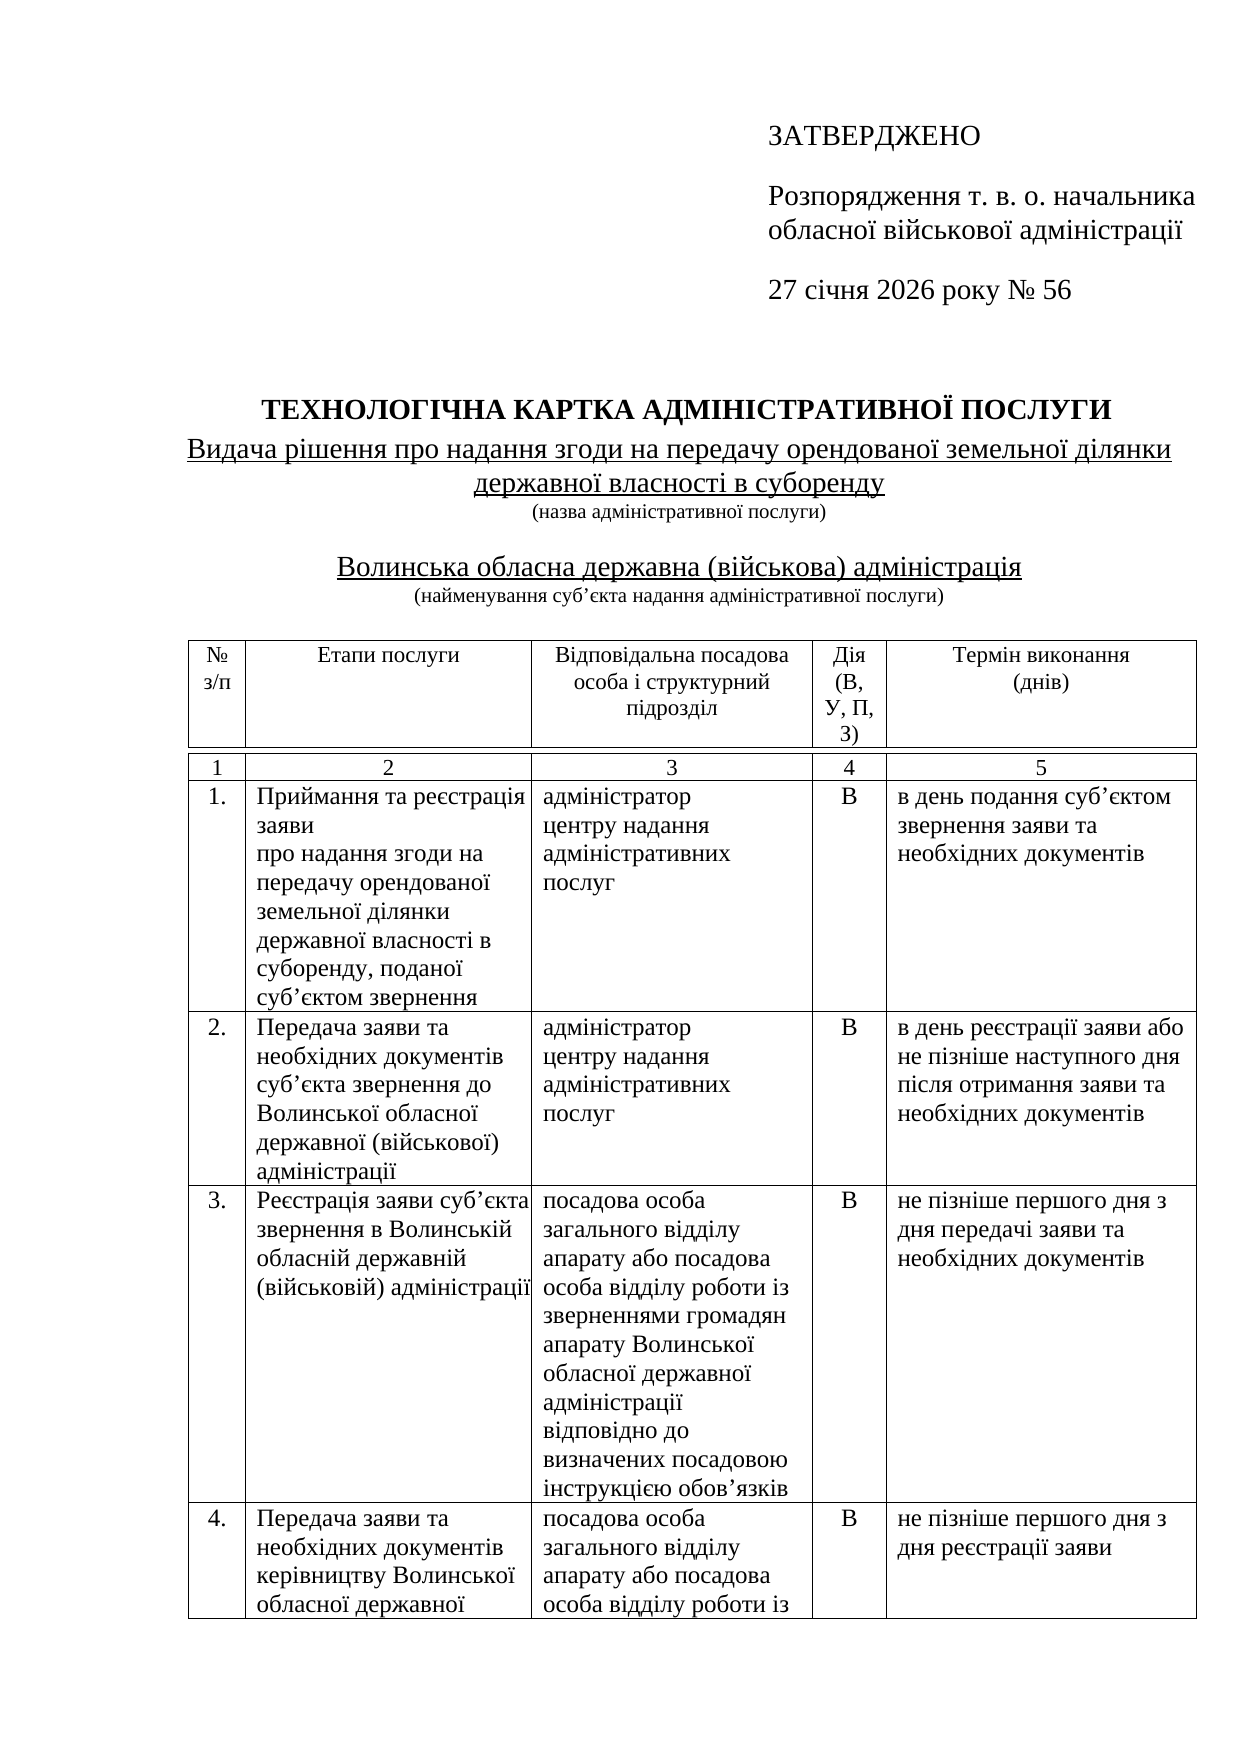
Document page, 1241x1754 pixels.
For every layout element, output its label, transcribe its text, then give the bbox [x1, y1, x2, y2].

table_header Етапи послуги [246, 641, 531, 747]
table_cell 3. [189, 1186, 245, 1502]
table_cell 4. [189, 1503, 245, 1618]
table_cell 2. [189, 1012, 245, 1184]
table_cell В [813, 1503, 886, 1618]
table_cell в день реєстрації заяви або не пізніше наступного дня після отримання заяви та необхідних документів [887, 1012, 1196, 1184]
table_cell Приймання та реєстрація заяви про надання згоди на передачу орендованої земельної ділянки державної власності в суборенду, поданої суб’єктом звернення [246, 781, 531, 1011]
table_header 2 [246, 754, 531, 780]
table_header 5 [887, 754, 1196, 780]
table_header Дія (В, У, П, З) [813, 641, 886, 747]
table_cell адміністратор центру надання адміністративних послуг [532, 781, 812, 1011]
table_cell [532, 1503, 812, 1618]
text Видача рішення про надання згоди на передачу орендованої земельної ділянки державної власності в суборенду [177, 432, 1181, 499]
table_cell Передача заяви та необхідних документів суб’єкта звернення до Волинської обласної державної (військової) адміністрації [246, 1012, 531, 1184]
table_header 1 [189, 754, 245, 780]
table_cell 1. [189, 781, 245, 1011]
table_cell В [813, 1012, 886, 1184]
text (найменування суб’єкта надання адміністративної послуги) [177, 583, 1181, 607]
table_header 4 [813, 754, 886, 780]
table_header Термін виконання (днів) [887, 641, 1196, 747]
text (назва адміністративної послуги) [177, 499, 1181, 523]
table_cell В [813, 781, 886, 1011]
table_header № з/п [189, 641, 245, 747]
text Волинська обласна державна (військова) адміністрація [177, 549, 1181, 583]
table_cell не пізніше першого дня з дня передачі заяви та необхідних документів [887, 1186, 1196, 1502]
table_cell В [813, 1186, 886, 1502]
table_header Відповідальна посадова особа і структурний підрозділ [532, 641, 812, 747]
table_header 3 [532, 754, 812, 780]
text ЗАТВЕРДЖЕНО [768, 118, 1196, 152]
table_cell Реєстрація заяви суб’єкта звернення в Волинській обласній державній (військовій) адміністрації [246, 1186, 531, 1502]
text ТЕХНОЛОГІЧНА КАРТКА АДМІНІСТРАТИВНОЇ ПОСЛУГИ [177, 392, 1196, 425]
text Розпорядження т. в. о. начальника обласної військової адміністрації [768, 178, 1196, 246]
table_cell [246, 1503, 531, 1618]
table_cell в день подання суб’єктом звернення заяви та необхідних документів [887, 781, 1196, 1011]
text 27 січня 2026 року № 56 [768, 272, 1196, 306]
table_cell адміністратор центру надання адміністративних послуг [532, 1012, 812, 1184]
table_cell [887, 1503, 1196, 1618]
